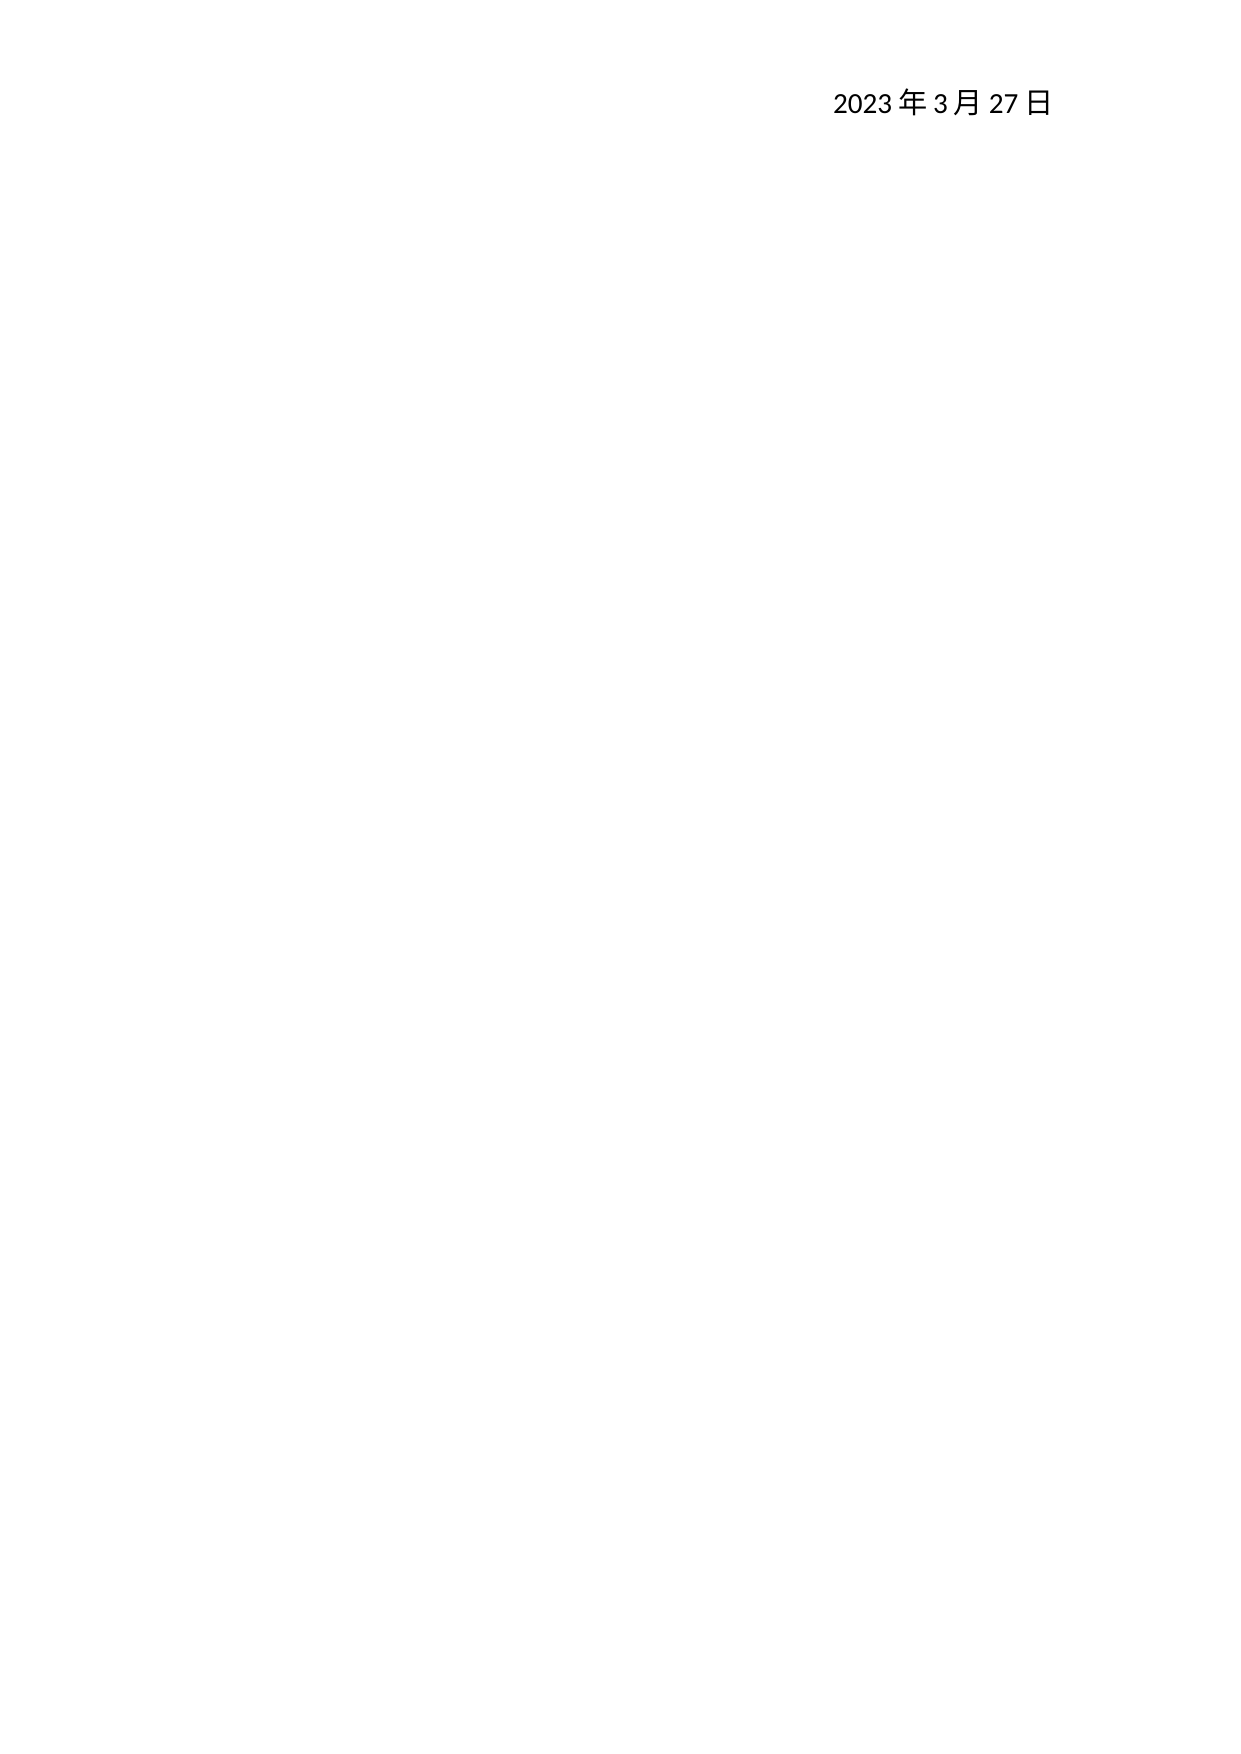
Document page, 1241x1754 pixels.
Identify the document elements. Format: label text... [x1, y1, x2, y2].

text 2023年3月27日 [187, 68, 1053, 133]
